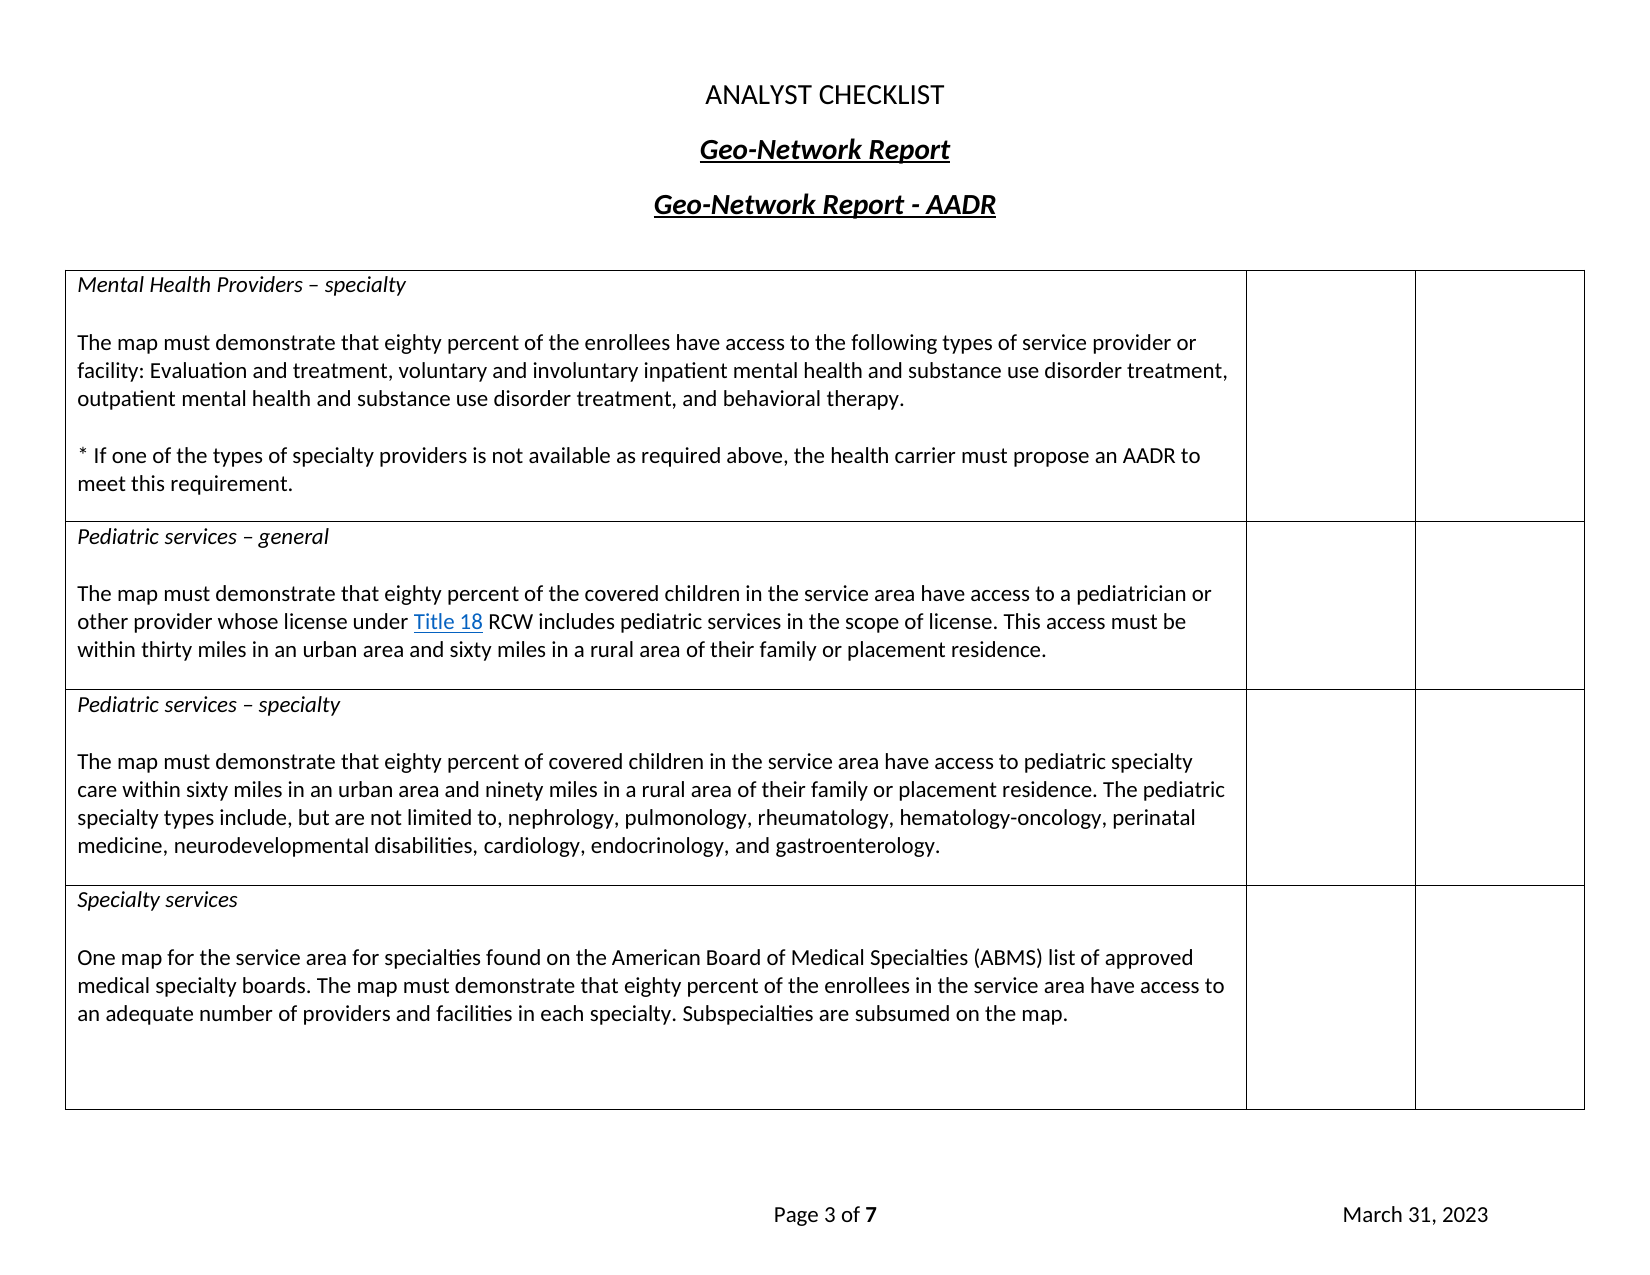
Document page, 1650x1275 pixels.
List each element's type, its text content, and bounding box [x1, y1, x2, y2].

table_cell Pediatric services – general The map must demonstrate that eighty percent of the covered children in the service area have access to a pediatrician or other provider whose license under Title 18 RCW includes pediatric services in the scope of license. This access must be within thirty miles in an urban area and sixty miles in a rural area of their family or placement residence. [66, 522, 1246, 689]
table_cell [1247, 522, 1415, 689]
table_cell [1416, 522, 1584, 689]
table_cell Pediatric services – specialty The map must demonstrate that eighty percent of covered children in the service area have access to pediatric specialty care within sixty miles in an urban area and ninety miles in a rural area of their family or placement residence. The pediatric specialty types include, but are not limited to, nephrology, pulmonology, rheumatology, hematology-oncology, perinatal medicine, neurodevelopmental disabilities, cardiology, endocrinology, and gastroenterology. [66, 690, 1246, 885]
table_cell [1416, 690, 1584, 885]
table_cell [1247, 886, 1415, 1109]
table_cell [1416, 886, 1584, 1109]
table_header [1247, 271, 1415, 521]
table_header [1416, 271, 1584, 521]
table_header Mental Health Providers – specialty The map must demonstrate that eighty percent of the enrollees have access to the following types of service provider or facility: Evaluation and treatment, voluntary and involuntary inpatient mental health and substance use disorder treatment, outpatient mental health and substance use disorder treatment, and behavioral therapy. * If one of the types of specialty providers is not available as required above, the health carrier must propose an AADR to meet this requirement. [66, 271, 1246, 521]
table_cell Specialty services One map for the service area for specialties found on the American Board of Medical Specialties (ABMS) list of approved medical specialty boards. The map must demonstrate that eighty percent of the enrollees in the service area have access to an adequate number of providers and facilities in each specialty. Subspecialties are subsumed on the map. [66, 886, 1246, 1109]
table_cell [1247, 690, 1415, 885]
